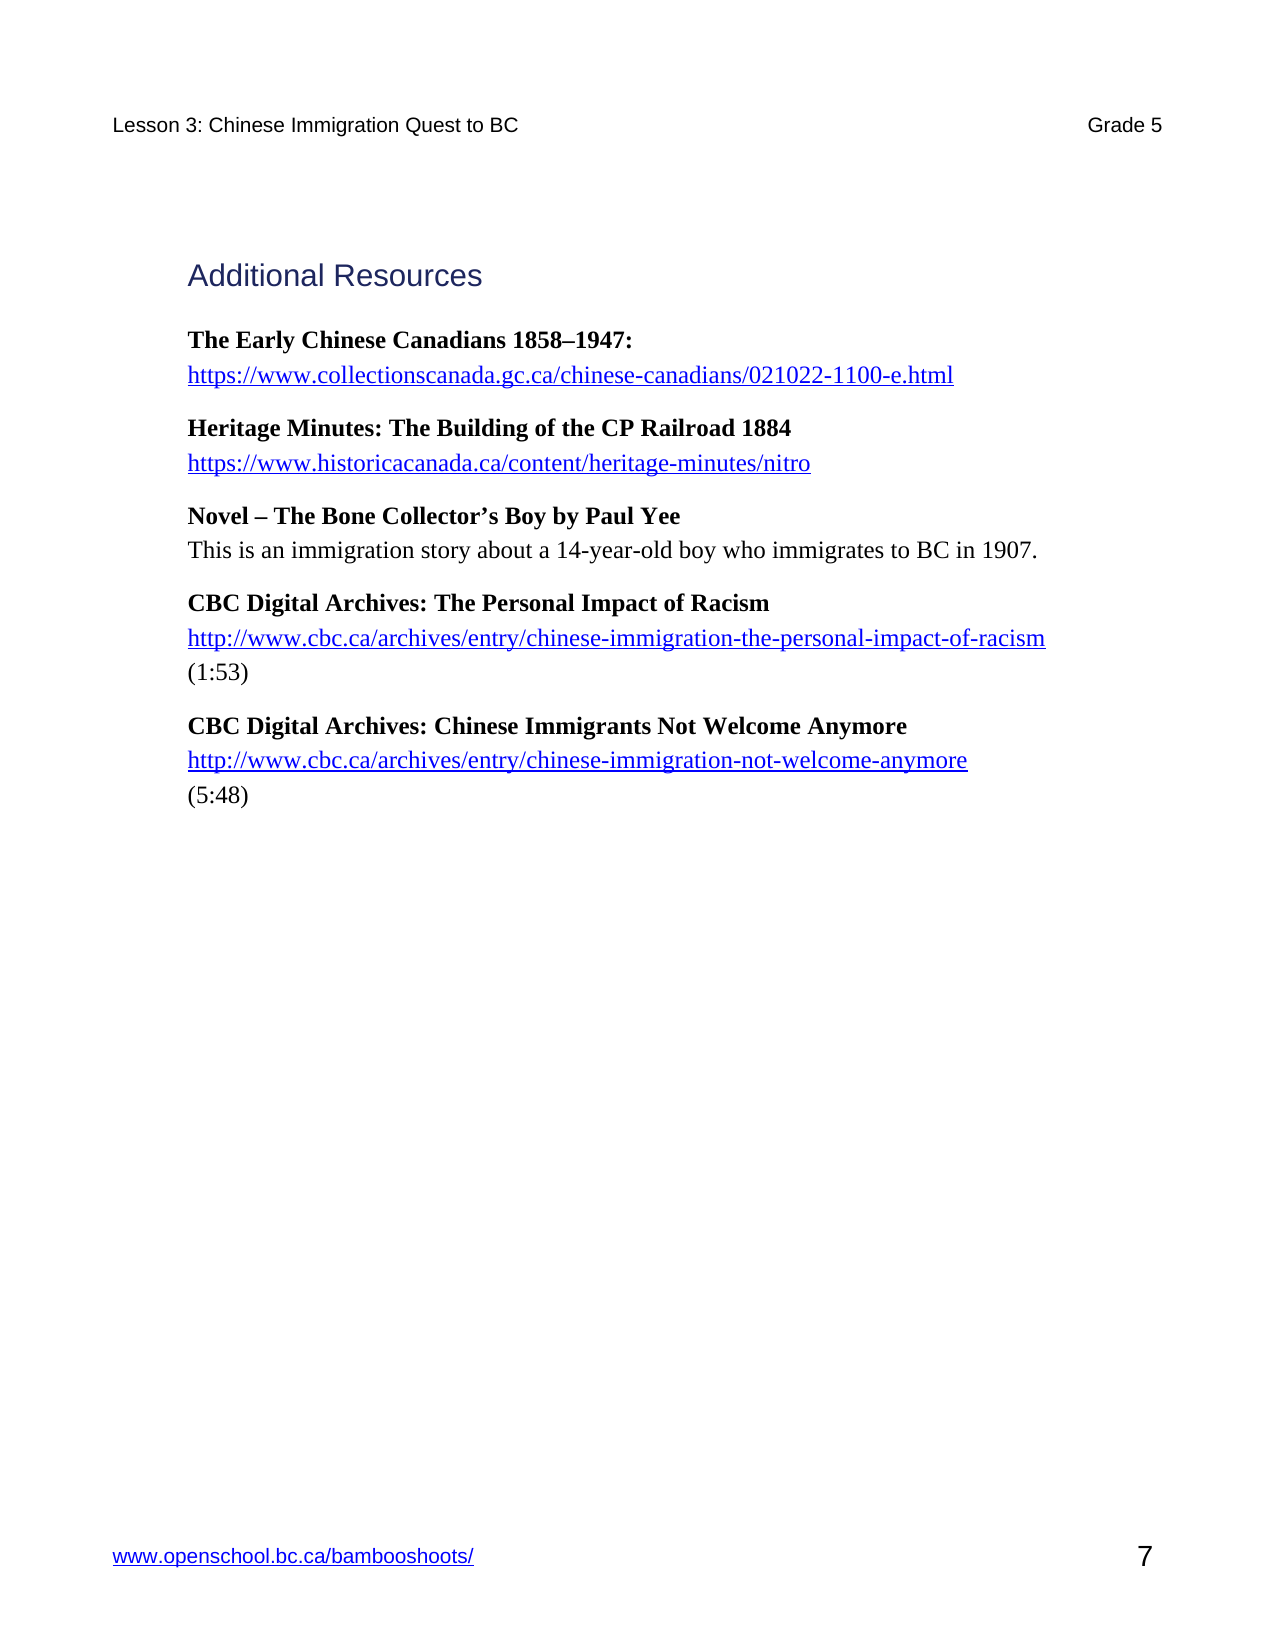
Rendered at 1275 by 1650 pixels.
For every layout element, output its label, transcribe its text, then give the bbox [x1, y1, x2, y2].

subtitle Additional Resources [187, 257, 1087, 293]
text Novel – The Bone Collector’s Boy by Paul Yee This is an immigration story about a 14-year-old boy who immigrates to BC in 1907. [187, 501, 1087, 564]
text The Early Chinese Canadians 1858–1947: https://www.collectionscanada.gc.ca/chinese-canadians/021022-1100-e.html [187, 325, 1087, 389]
text CBC Digital Archives: The Personal Impact of Racism http://www.cbc.ca/archives/entry/chinese-immigration-the-personal-impact-of-racism (1:53) [187, 588, 1087, 686]
text Heritage Minutes: The Building of the CP Railroad 1884 https://www.historicacanada.ca/content/heritage-minutes/nitro [187, 413, 1087, 476]
text CBC Digital Archives: Chinese Immigrants Not Welcome Anymore http://www.cbc.ca/archives/entry/chinese-immigration-not-welcome-anymore (5:48) [187, 711, 1087, 808]
